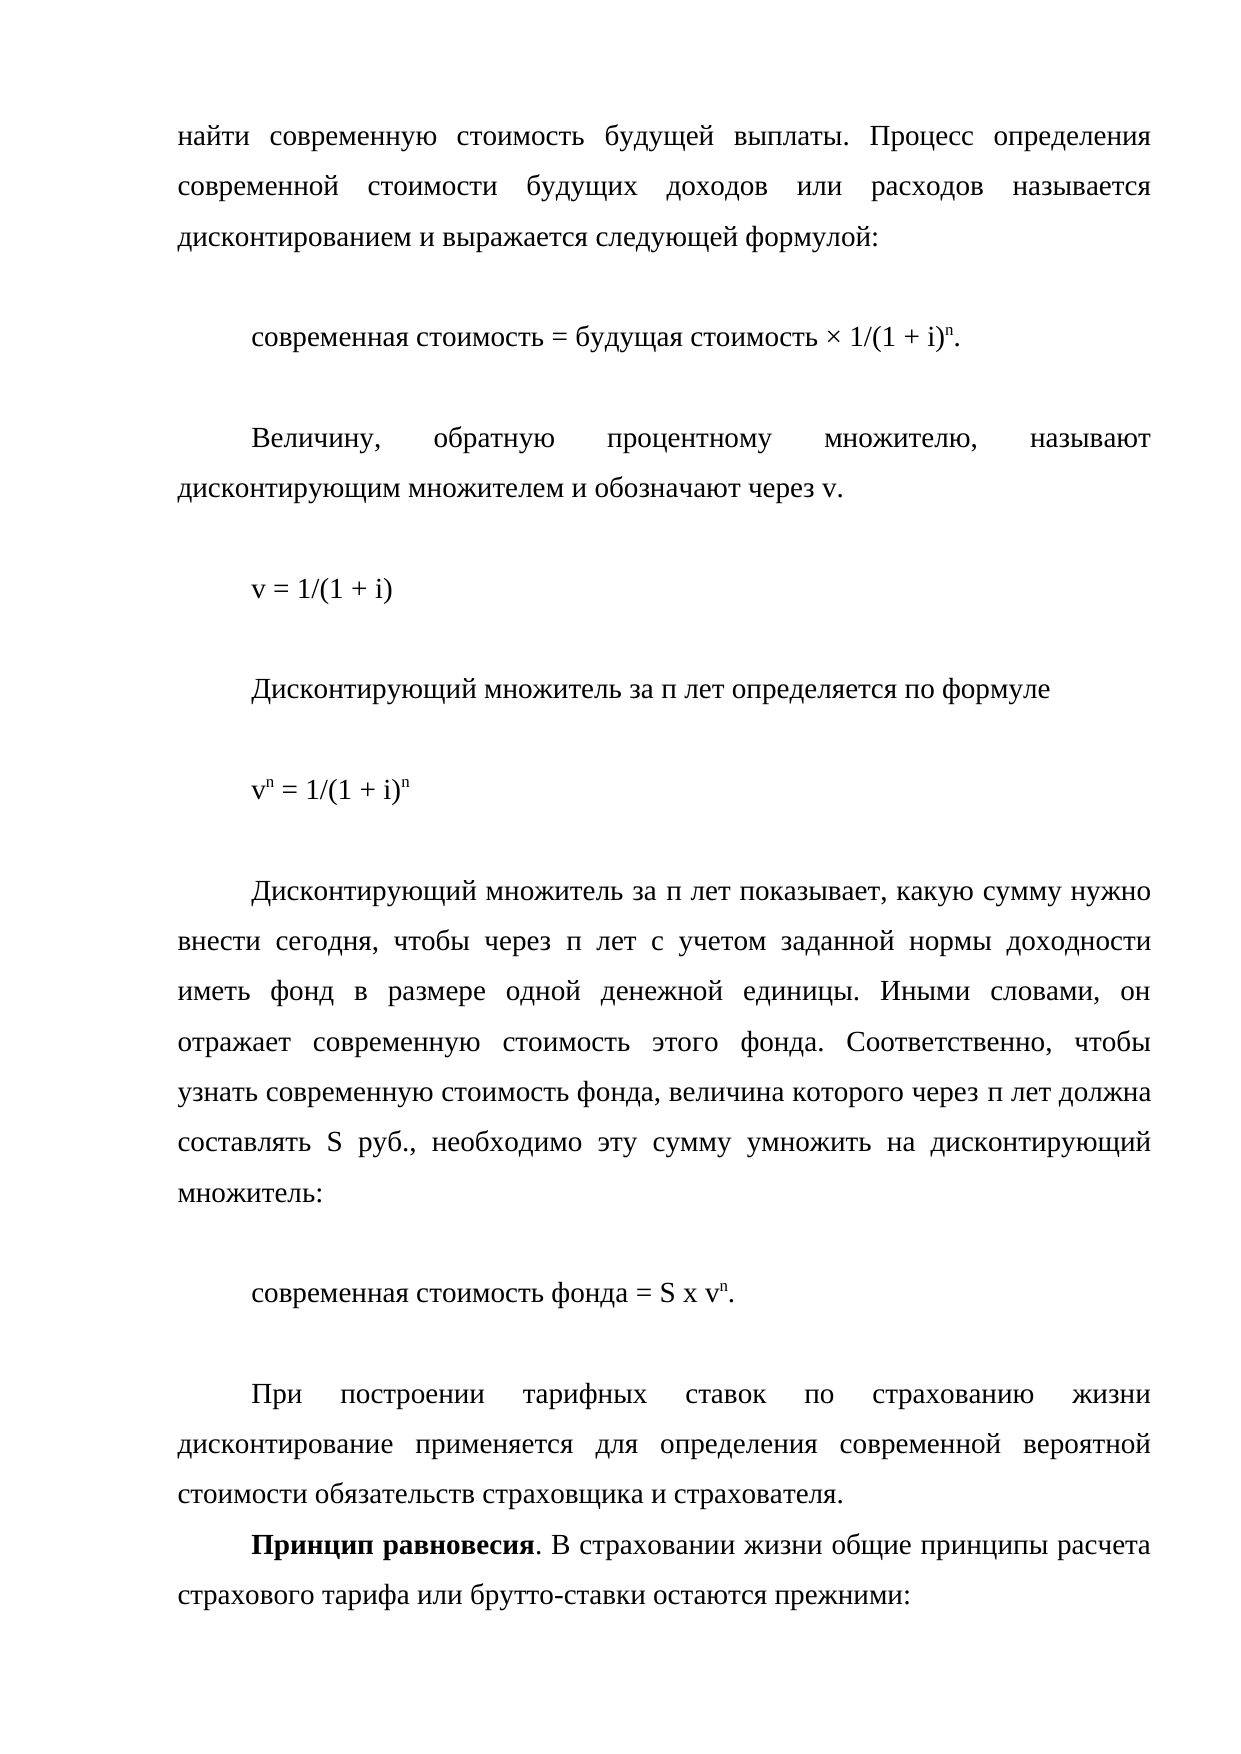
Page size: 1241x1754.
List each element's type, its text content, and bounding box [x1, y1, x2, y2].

text современная стоимость = будущая стоимость × 1/(1 + i)n. [177, 319, 1152, 353]
text vn = 1/(1 + i)n [177, 772, 1152, 806]
text Дисконтирующий множитель за п лет показывает, какую сумму нужно внести сегодня, чтобы через п лет с учетом заданной нормы доходности иметь фонд в размере одной денежной единицы. Иными словами, он отражает современную стоимость этого фонда. Соответственно, чтобы узнать современную стоимость фонда, величина которого через п лет должна составлять S руб., необходимо эту сумму умножить на дисконтирующий множитель: [177, 873, 1152, 1208]
text Величину, обратную процентному множителю, называют дисконтирующим множителем и обозначают через v. [177, 420, 1152, 504]
text Принцип равновесия. В страховании жизни общие принципы расчета страхового тарифа или брутто-ставки остаются прежними: [177, 1527, 1152, 1611]
text современная стоимость фонда = S x vn. [177, 1275, 1152, 1309]
text Дисконтирующий множитель за п лет определяется по формуле [177, 672, 1152, 705]
text v = 1/(1 + i) [177, 571, 1152, 604]
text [177, 118, 1152, 252]
text При построении тарифных ставок по страхованию жизни дисконтирование применяется для определения современной вероятной стоимости обязательств страховщика и страхователя. [177, 1376, 1152, 1510]
